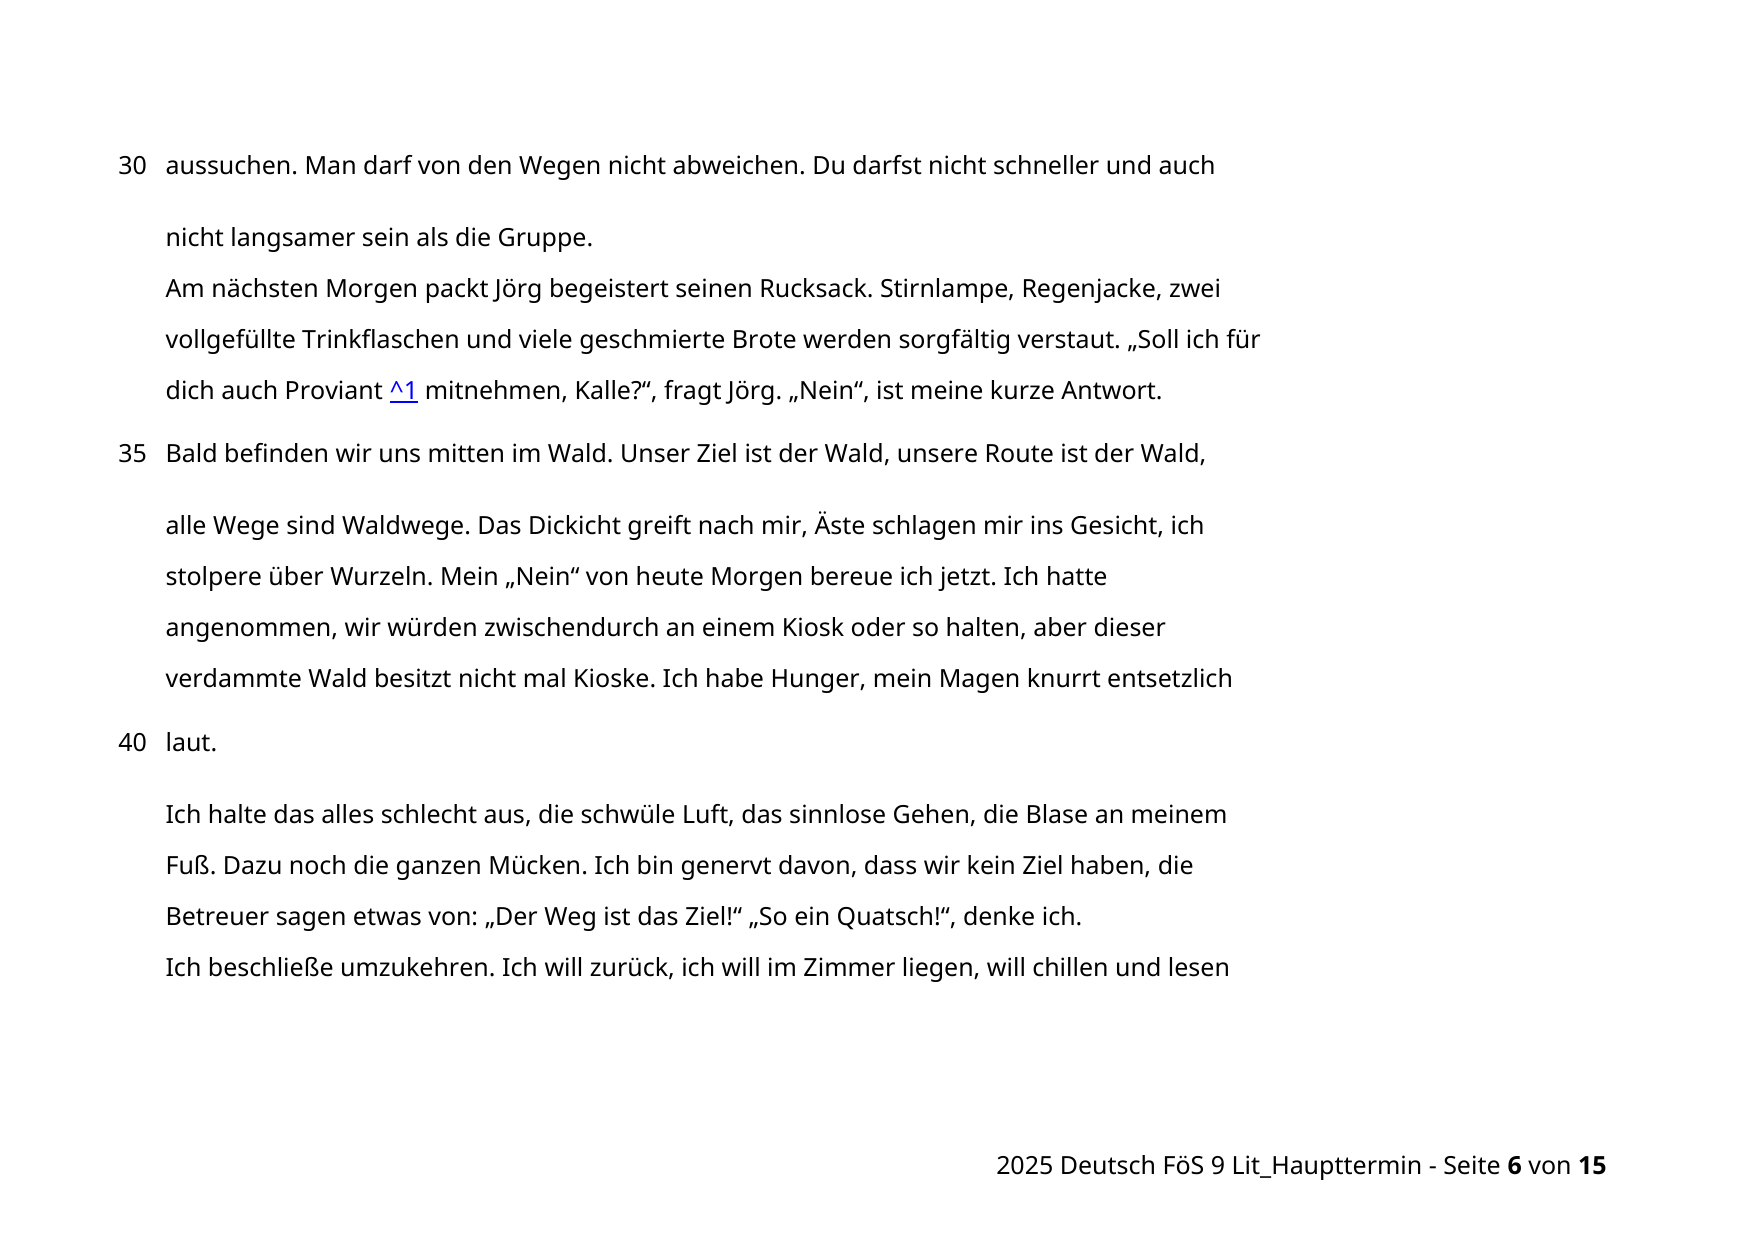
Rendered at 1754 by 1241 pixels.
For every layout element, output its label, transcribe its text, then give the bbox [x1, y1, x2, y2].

list Ich halte das alles schlecht aus, die schwüle Luft, das sinnlose Gehen, die Blase an meinem [165, 797, 1606, 831]
list 30 aussuchen. Man darf von den Wegen nicht abweichen. Du darfst nicht schneller und auch [118, 148, 1606, 182]
list 40 laut. [118, 725, 1606, 759]
list stolpere über Wurzeln. Mein „Nein“ von heute Morgen bereue ich jetzt. Ich hatte [165, 559, 1606, 593]
list Am nächsten Morgen packt Jörg begeistert seinen Rucksack. Stirnlampe, Regenjacke, zwei [165, 271, 1606, 304]
list nicht langsamer sein als die Gruppe. [165, 219, 1606, 253]
list Fuß. Dazu noch die ganzen Mücken. Ich bin genervt davon, dass wir kein Ziel haben, die [165, 848, 1606, 882]
list 35 Bald befinden wir uns mitten im Wald. Unser Ziel ist der Wald, unsere Route ist der Wald, [118, 436, 1606, 470]
list angenommen, wir würden zwischendurch an einem Kiosk oder so halten, aber dieser [165, 610, 1606, 644]
list dich auch Proviant ^1 mitnehmen, Kalle?“, fragt Jörg. „Nein“, ist meine kurze Antwort. [165, 373, 1606, 407]
list alle Wege sind Waldwege. Das Dickicht greift nach mir, Äste schlagen mir ins Gesicht, ich [165, 508, 1606, 542]
list Betreuer sagen etwas von: „Der Weg ist das Ziel!“ „So ein Quatsch!“, denke ich. [165, 899, 1606, 933]
list verdammte Wald besitzt nicht mal Kioske. Ich habe Hunger, mein Magen knurrt entsetzlich [165, 661, 1606, 695]
list vollgefüllte Trinkflaschen und viele geschmierte Brote werden sorgfältig verstaut. „Soll ich für [165, 322, 1606, 356]
list Ich beschließe umzukehren. Ich will zurück, ich will im Zimmer liegen, will chillen und lesen [165, 950, 1606, 984]
